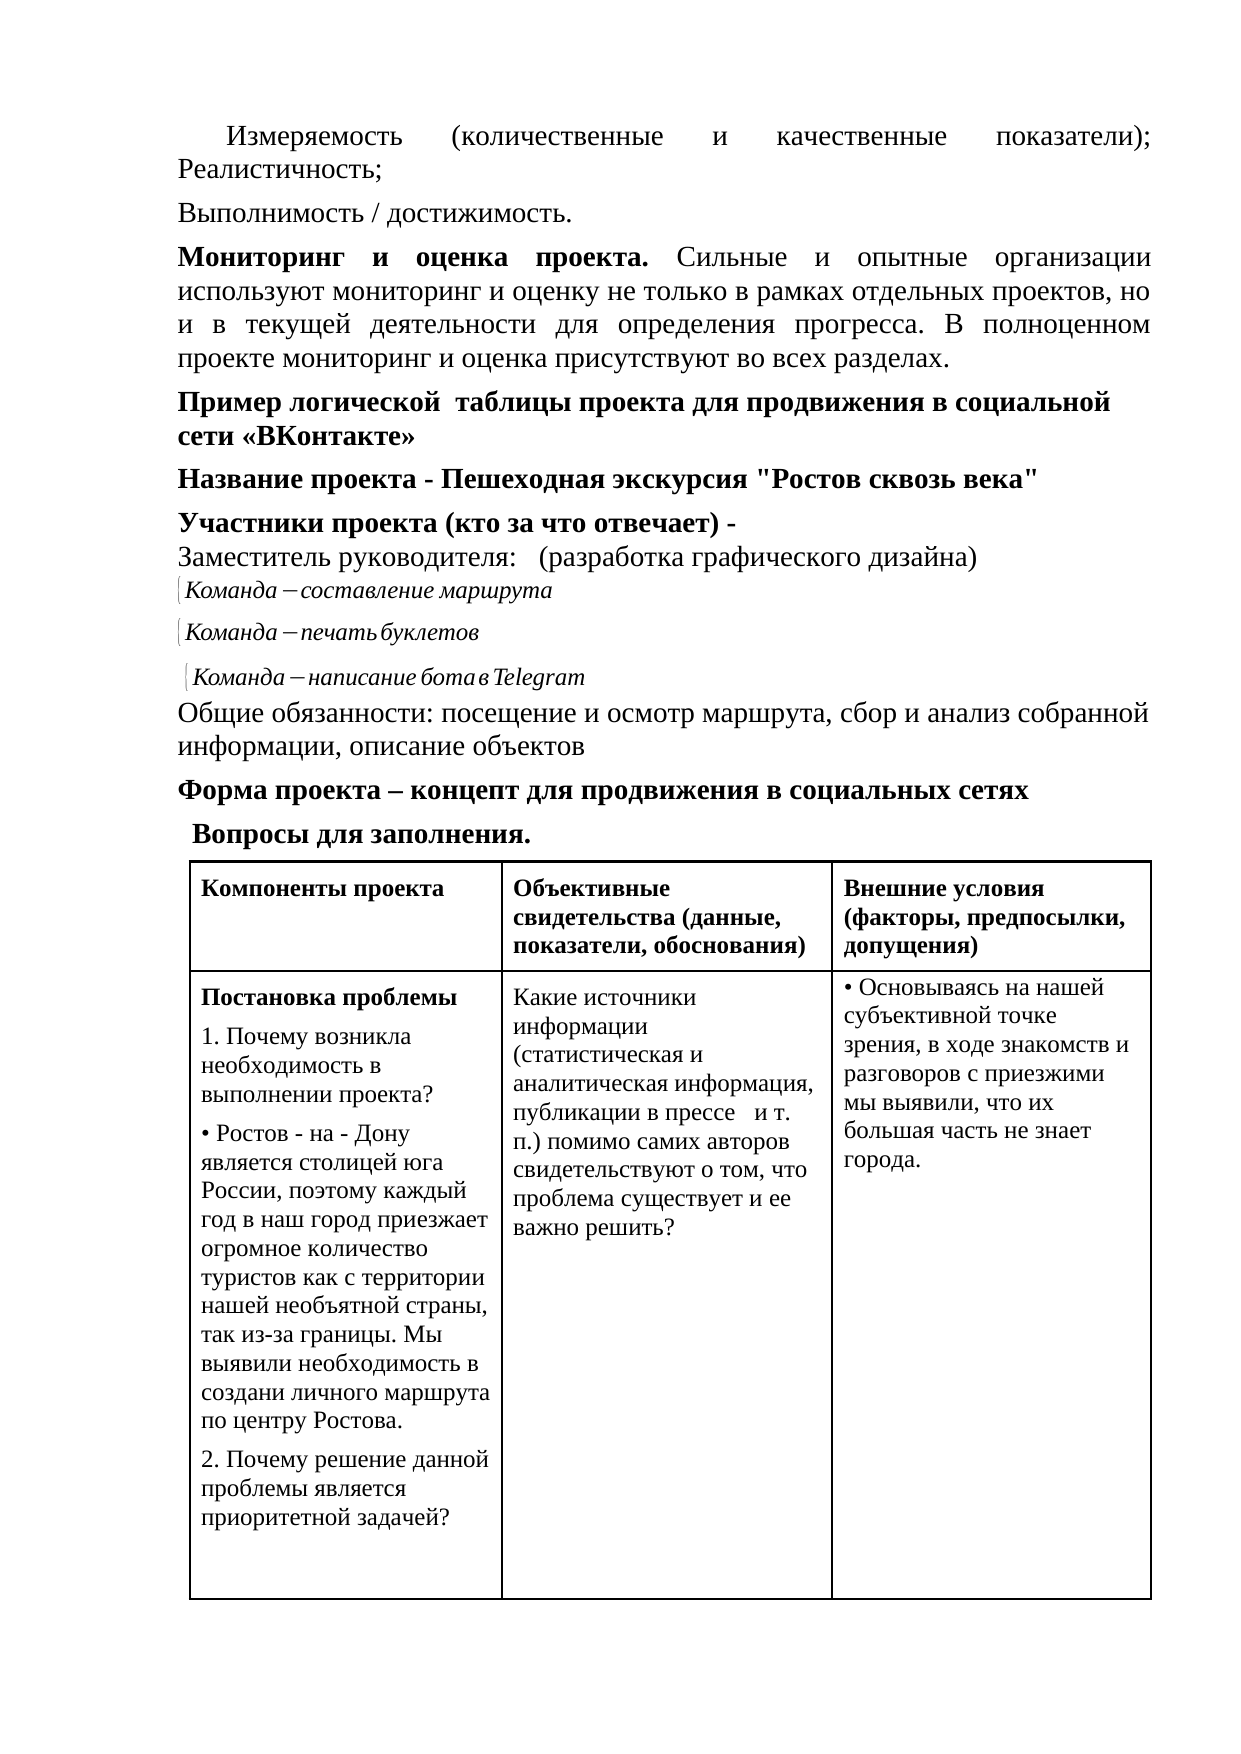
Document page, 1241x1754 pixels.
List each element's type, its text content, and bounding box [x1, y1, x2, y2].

table_cell Постановка проблемы 1. Почему возникла необходимость в выполнении проекта? • Ростов - на - Дону является столицей юга России, поэтому каждый год в наш город приезжает огромное количество туристов как с территории нашей необъятной страны, так из-за границы. Мы выявили необходимость в создани личного маршрута по центру Ростова. 2. Почему решение данной проблемы является приоритетной задачей? [191, 972, 501, 1598]
table_header Компоненты проекта [191, 863, 501, 969]
text Вопросы для заполнения. [177, 816, 1152, 850]
text Участники проекта (кто за что отвечает) - Заместитель руководителя: (разработка графического дизайна) [177, 506, 1152, 607]
text Измеряемость (количественные и качественные показатели); Реалистичность; [177, 118, 1152, 185]
table_cell Какие источники информации (статистическая и аналитическая информация, публикации в прессе и т. п.) помимо самих авторов свидетельствуют о том, что проблема существует и ее важно решить? [503, 972, 831, 1598]
text Название проекта - Пешеходная экскурсия "Ростов сквозь века" [177, 462, 1152, 495]
text Общие обязанности: посещение и осмотр маршрута, сбор и анализ собранной информации, описание объектов [177, 661, 1152, 762]
text Мониторинг и оценка проекта. Сильные и опытные организации используют мониторинг и оценку не только в рамках отдельных проектов, но и в текущей деятельности для определения прогресса. В полноценном проекте мониторинг и оценка присутствуют во всех разделах. [177, 239, 1152, 374]
table_header Объективные свидетельства (данные, показатели, обоснования) [503, 863, 831, 969]
text Пример логической таблицы проекта для продвижения в социальной сети «ВКонтакте» [177, 384, 1152, 451]
table_cell • Основываясь на нашей субъективной точке зрения, в ходе знакомств и разговоров с приезжими мы выявили, что их большая часть не знает города. [833, 972, 1150, 1598]
text Форма проекта – концепт для продвижения в социальных сетях [177, 772, 1152, 806]
table_header Внешние условия (факторы, предпосылки, допущения) [833, 863, 1150, 969]
text Выполнимость / достижимость. [177, 196, 1152, 229]
